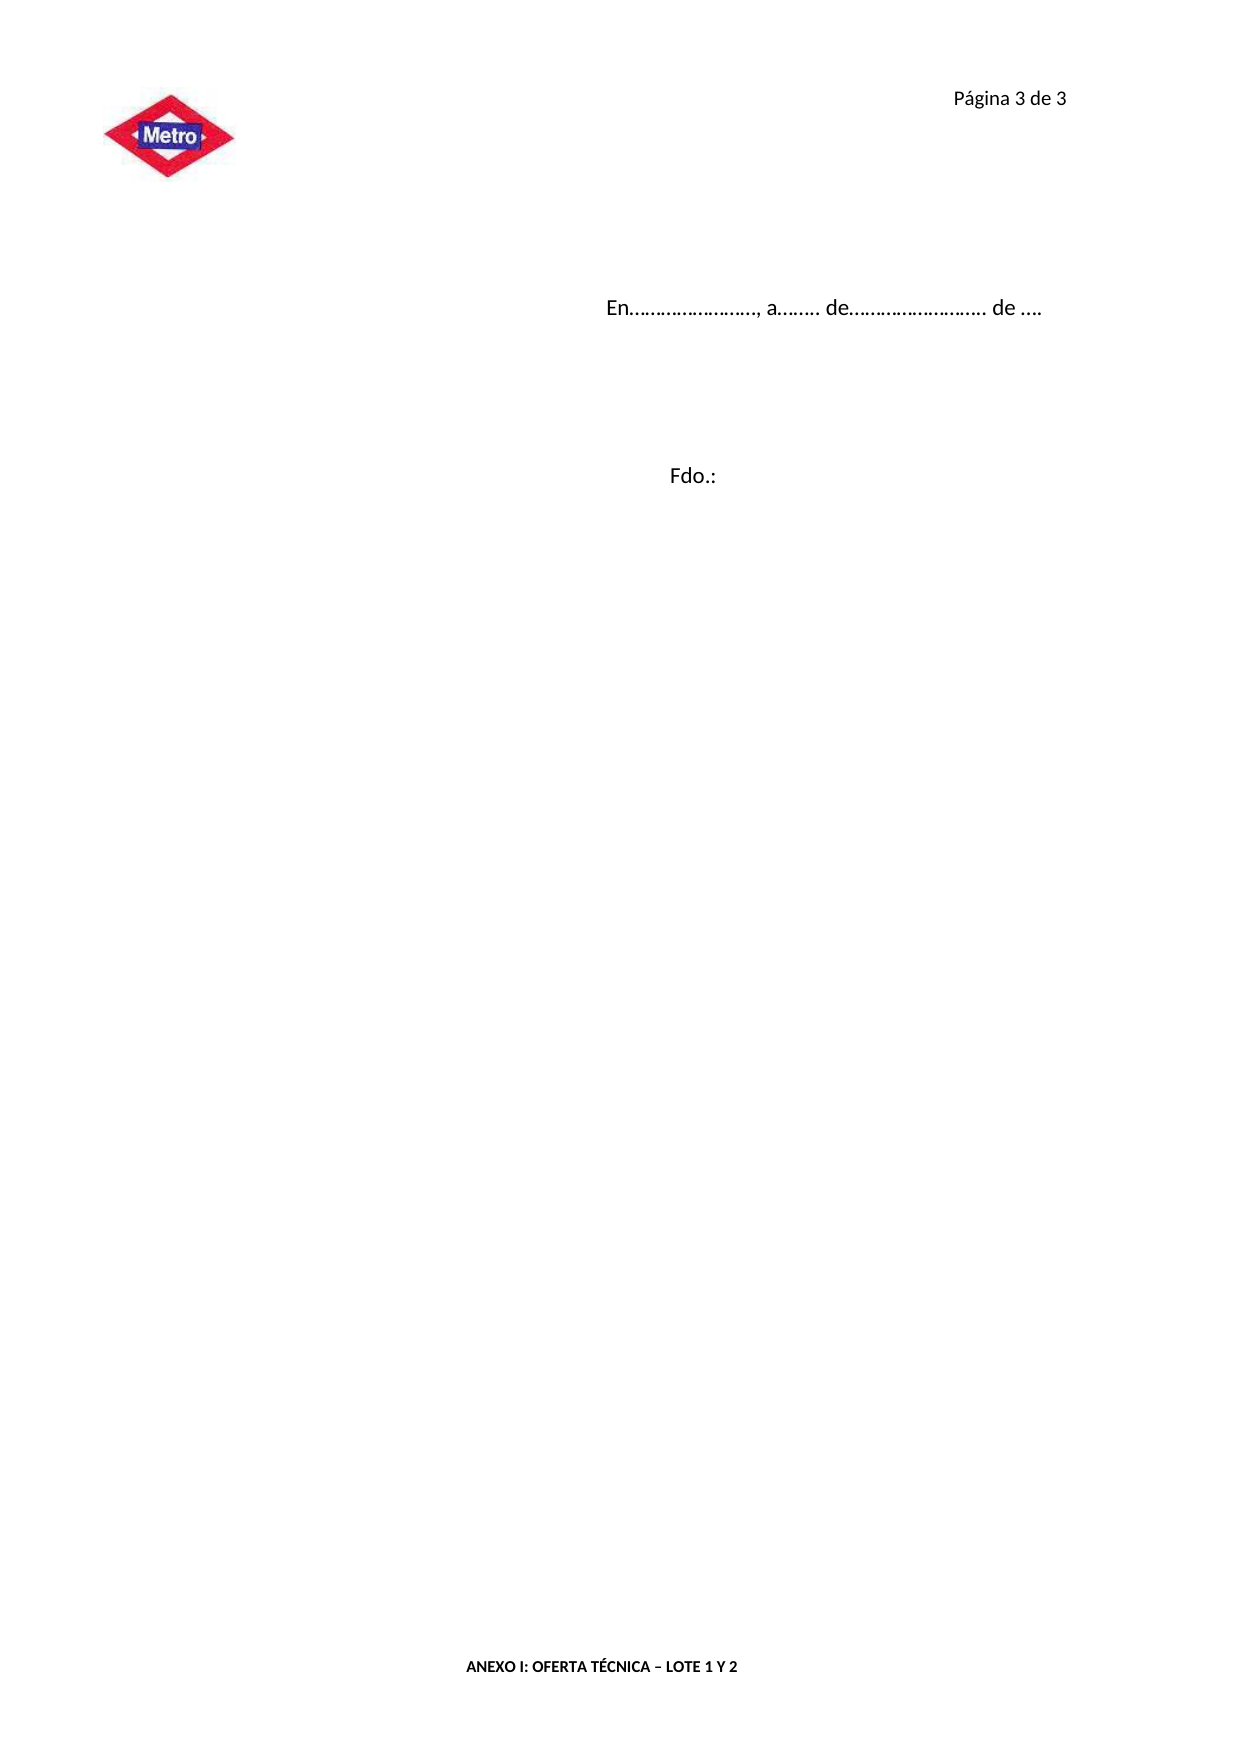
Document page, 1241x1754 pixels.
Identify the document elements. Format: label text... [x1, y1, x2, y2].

text Fdo.: [512, 461, 1066, 489]
text En……………………, a…….. de…………………….. de …. [137, 293, 1066, 321]
picture [103, 87, 238, 182]
